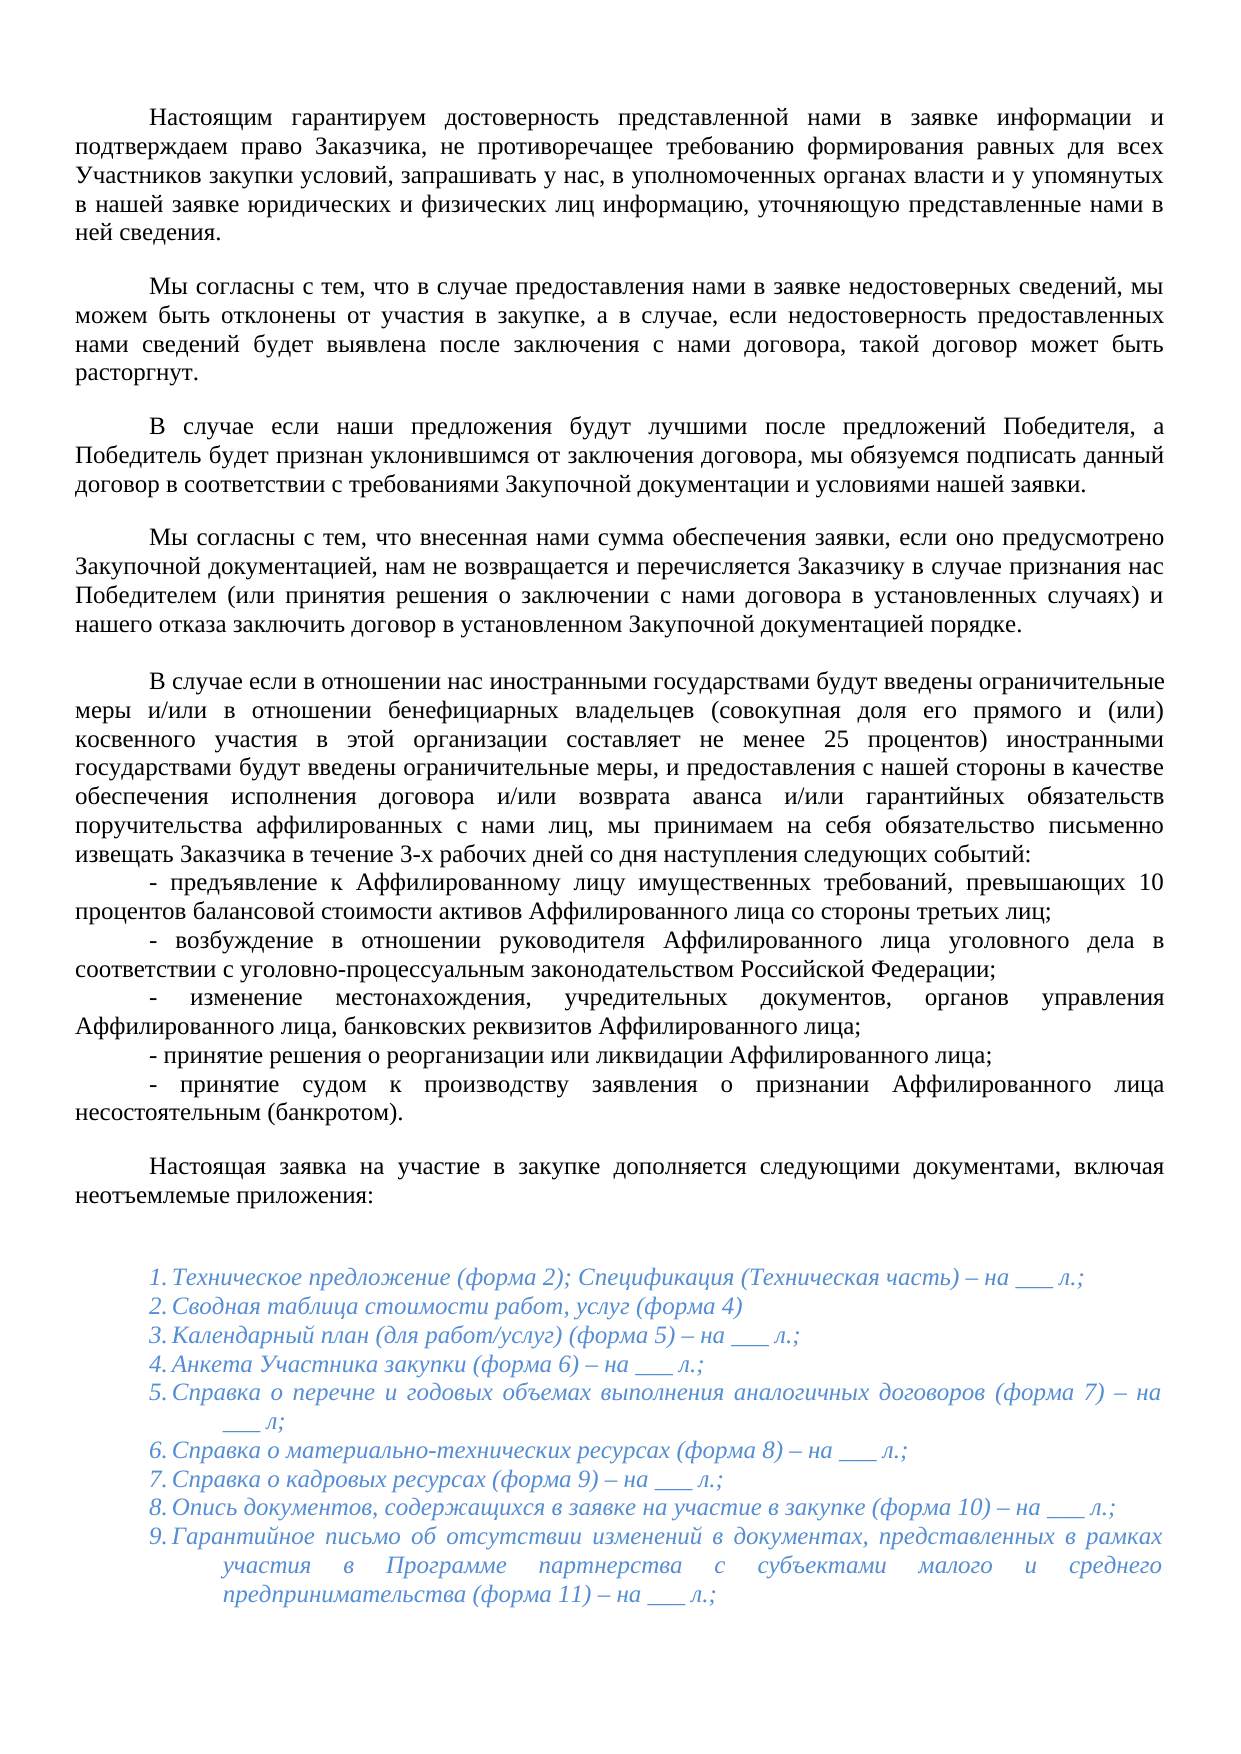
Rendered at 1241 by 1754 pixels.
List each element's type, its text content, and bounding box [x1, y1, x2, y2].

text - предъявление к Аффилированному лицу имущественных требований, превышающих 10 процентов балансовой стоимости активов Аффилированного лица со стороны третьих лиц; [75, 867, 1165, 925]
text - принятие решения о реорганизации или ликвидации Аффилированного лица; [75, 1040, 1165, 1069]
text Мы согласны с тем, что в случае предоставления нами в заявке недостоверных сведений, мы можем быть отклонены от участия в закупке, а в случае, если недостоверность предоставленных нами сведений будет выявлена после заключения с нами договора, такой договор может быть расторгнут. [75, 271, 1165, 386]
list Техническое предложение (форма 2); Спецификация (Техническая часть) – на ___ л.; [149, 1262, 1165, 1291]
text В случае если наши предложения будут лучшими после предложений Победителя, а Победитель будет признан уклонившимся от заключения договора, мы обязуемся подписать данный договор в соответствии с требованиями Закупочной документации и условиями нашей заявки. [75, 411, 1165, 497]
list Гарантийное письмо об отсутствии изменений в документах, представленных в рамках участия в Программе партнерства с субъектами малого и среднего предпринимательства (форма 11) – на ___ л.; [149, 1521, 1165, 1607]
list Опись документов, содержащихся в заявке на участие в закупке (форма 10) – на ___ л.; [149, 1492, 1165, 1521]
text В случае если в отношении нас иностранными государствами будут введены ограничительные меры и/или в отношении бенефициарных владельцев (совокупная доля его прямого и (или) косвенного участия в этой организации составляет не менее 25 процентов) иностранными государствами будут введены ограничительные меры, и предоставления с нашей стороны в качестве обеспечения исполнения договора и/или возврата аванса и/или гарантийных обязательств поручительства аффилированных с нами лиц, мы принимаем на себя обязательство письменно извещать Заказчика в течение 3-х рабочих дней со дня наступления следующих событий: [75, 666, 1165, 867]
list Справка о перечне и годовых объемах выполнения аналогичных договоров (форма 7) – на ___ л; [149, 1377, 1165, 1435]
text Настоящая заявка на участие в закупке дополняется следующими документами, включая неотъемлемые приложения: [75, 1151, 1165, 1209]
text Настоящим гарантируем достоверность представленной нами в заявке информации и подтверждаем право Заказчика, не противоречащее требованию формирования равных для всех Участников закупки условий, запрашивать у нас, в уполномоченных органах власти и у упомянутых в нашей заявке юридических и физических лиц информацию, уточняющую представленные нами в ней сведения. [75, 102, 1165, 246]
list Справка о материально-технических ресурсах (форма 8) – на ___ л.; [149, 1435, 1165, 1464]
text - возбуждение в отношении руководителя Аффилированного лица уголовного дела в соответствии с уголовно-процессуальным законодательством Российской Федерации; [75, 925, 1165, 982]
list Справка о кадровых ресурсах (форма 9) – на ___ л.; [149, 1464, 1165, 1492]
text - принятие судом к производству заявления о признании Аффилированного лица несостоятельным (банкротом). [75, 1069, 1165, 1126]
list Анкета Участника закупки (форма 6) – на ___ л.; [149, 1349, 1165, 1377]
text Мы согласны с тем, что внесенная нами сумма обеспечения заявки, если оно предусмотрено Закупочной документацией, нам не возвращается и перечисляется Заказчику в случае признания нас Победителем (или принятия решения о заключении с нами договора в установленных случаях) и нашего отказа заключить договор в установленном Закупочной документацией порядке. [75, 522, 1165, 637]
list Сводная таблица стоимости работ, услуг (форма 4) [149, 1291, 1165, 1320]
list Календарный план (для работ/услуг) (форма 5) – на ___ л.; [149, 1320, 1165, 1349]
text - изменение местонахождения, учредительных документов, органов управления Аффилированного лица, банковских реквизитов Аффилированного лица; [75, 982, 1165, 1040]
